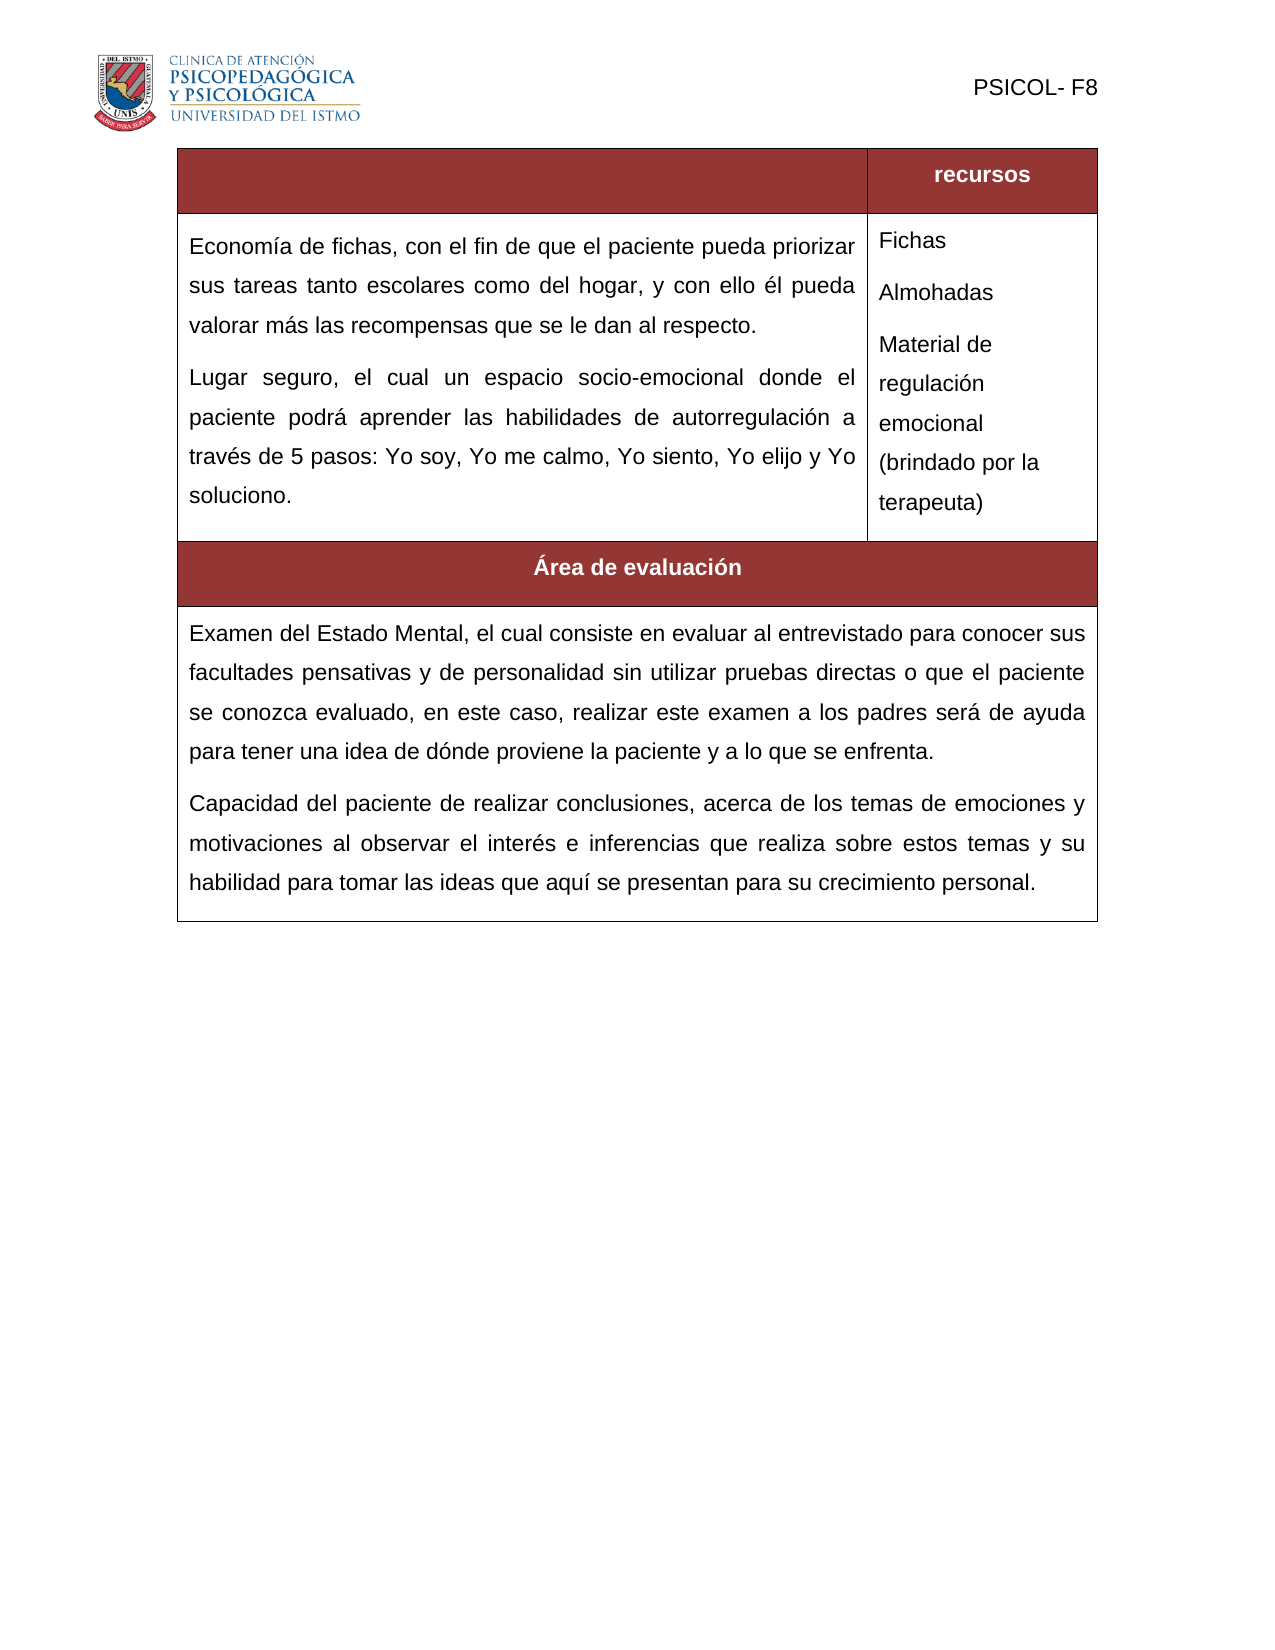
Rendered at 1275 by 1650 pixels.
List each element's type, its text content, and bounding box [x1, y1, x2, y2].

table_cell Fichas Almohadas Material de regulación emocional (brindado por la terapeuta) [868, 214, 1097, 541]
picture [42, 25, 422, 166]
table_cell Examen del Estado Mental, el cual consiste en evaluar al entrevistado para conocer sus facultades pensativas y de personalidad sin utilizar pruebas directas o que el paciente se conozca evaluado, en este caso, realizar este examen a los padres será de ayuda para tener una idea de dónde proviene la paciente y a lo que se enfrenta. Capacidad del paciente de realizar conclusiones, acerca de los temas de emociones y motivaciones al observar el interés e inferencias que realiza sobre estos temas y su habilidad para tomar las ideas que aquí se presentan para su crecimiento personal. [178, 607, 1097, 921]
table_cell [868, 149, 1097, 213]
table_cell Plan paralelo [178, 149, 867, 213]
table_cell Área de evaluación [178, 542, 1097, 606]
table_cell Economía de fichas, con el fin de que el paciente pueda priorizar sus tareas tanto escolares como del hogar, y con ello él pueda valorar más las recompensas que se le dan al respecto. Lugar seguro, el cual un espacio socio-emocional donde el paciente podrá aprender las habilidades de autorregulación a través de 5 pasos: Yo soy, Yo me calmo, Yo siento, Yo elijo y Yo soluciono. [178, 214, 867, 541]
